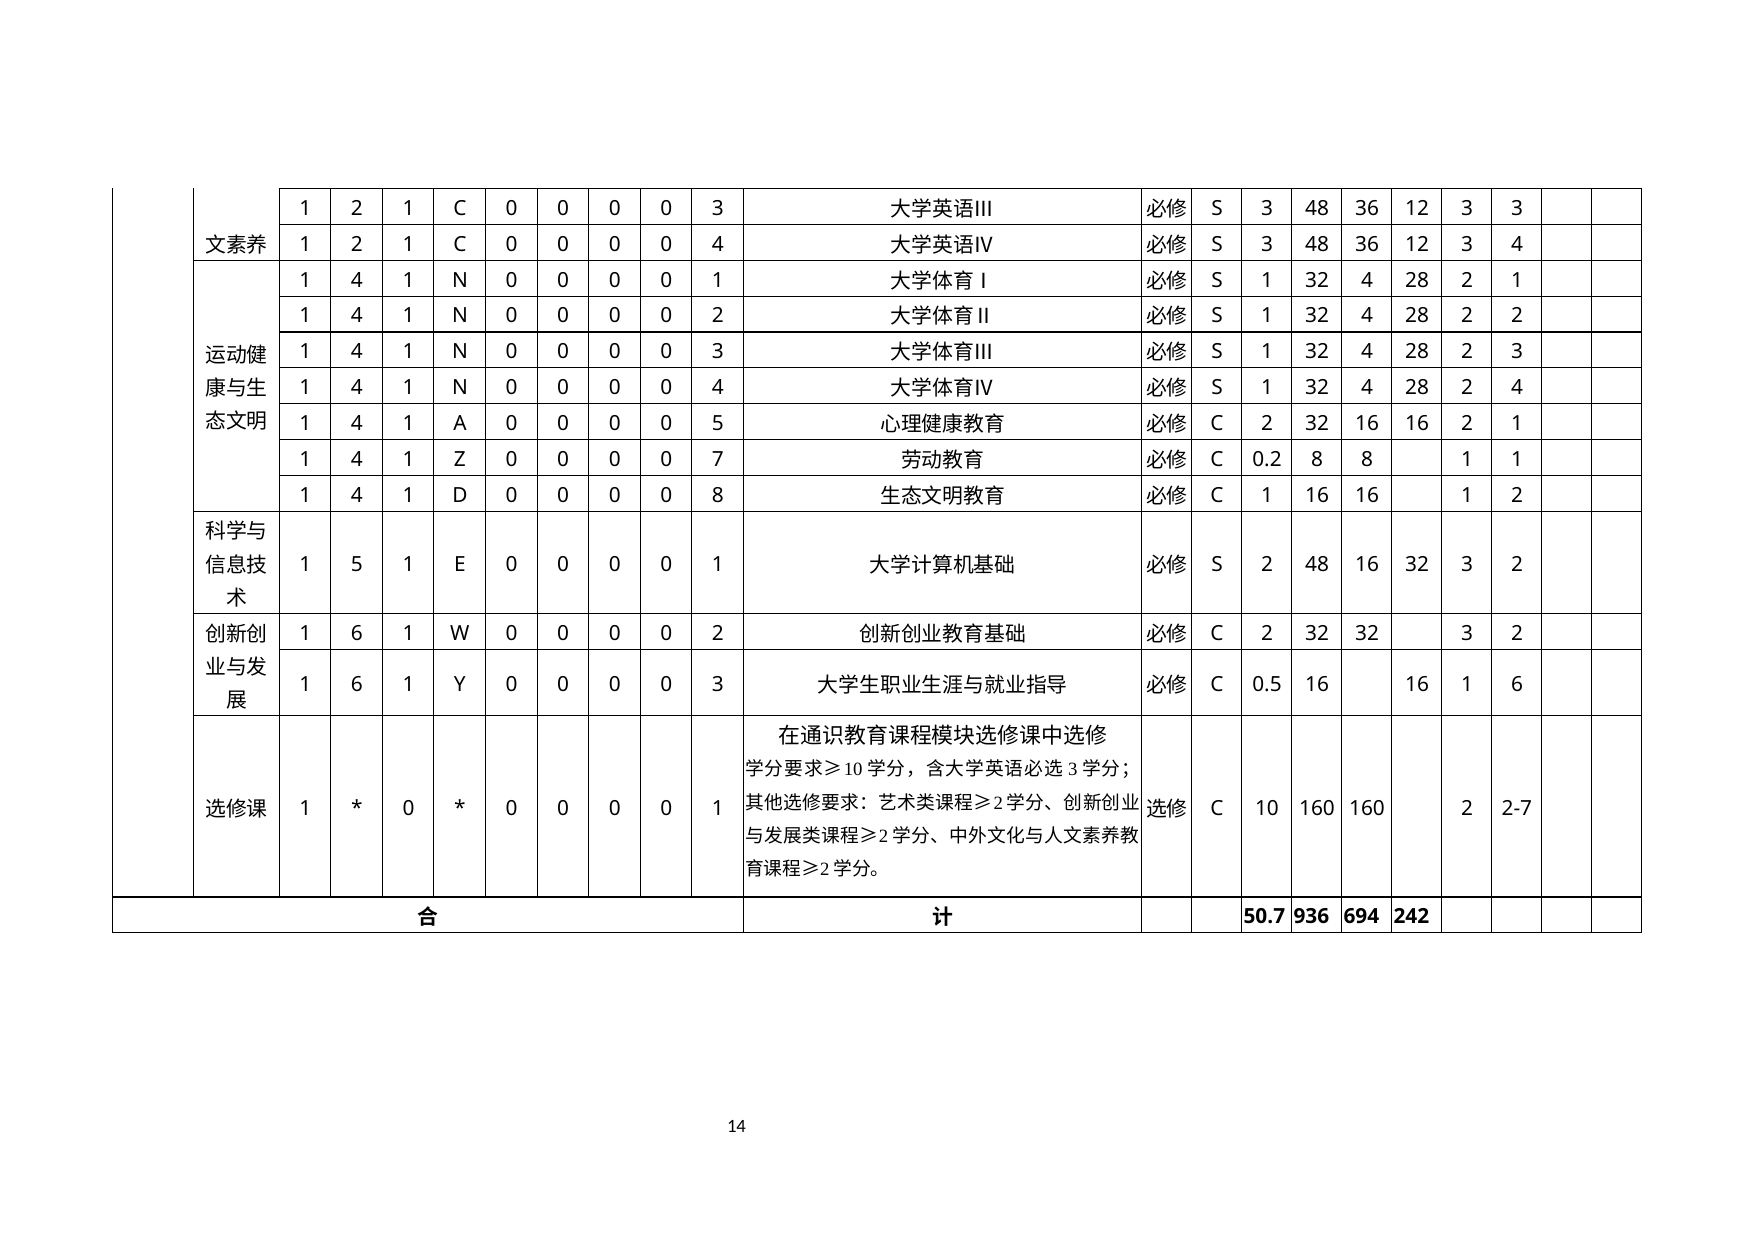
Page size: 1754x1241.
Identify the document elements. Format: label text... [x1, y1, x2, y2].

table_cell 2-7 [1492, 716, 1541, 896]
table_cell 0 [589, 368, 640, 403]
table_cell [1592, 440, 1641, 475]
table_cell 0 [589, 189, 640, 224]
table_cell 1 [280, 716, 330, 896]
table_cell 5 [331, 512, 382, 613]
table_cell D [434, 476, 485, 511]
table_cell W [434, 614, 485, 649]
table_cell 1 [280, 261, 330, 296]
table_cell 16 [1342, 512, 1391, 613]
table_cell 0 [486, 476, 537, 511]
table_cell 1 [280, 333, 330, 367]
table_cell C [1192, 614, 1241, 649]
table_cell 32 [1342, 614, 1391, 649]
table_cell [1542, 440, 1591, 475]
table_cell 3 [1442, 189, 1491, 224]
table_cell C [434, 225, 485, 260]
table_cell [1592, 189, 1641, 224]
table_cell 1 [280, 404, 330, 439]
table_cell 1 [1442, 440, 1491, 475]
table_cell 3 [1242, 225, 1291, 260]
table_cell [1592, 261, 1641, 296]
table_cell 选修 [1142, 716, 1191, 896]
table_cell 4 [1492, 368, 1541, 403]
table_cell 1 [383, 512, 433, 613]
table_cell 大学英语Ⅲ [744, 189, 1141, 224]
table_cell 2 [1242, 614, 1291, 649]
table_cell 7 [692, 440, 743, 475]
table_cell [1392, 716, 1441, 896]
table_cell S [1192, 189, 1241, 224]
table_cell 1 [383, 476, 433, 511]
table_cell 28 [1392, 261, 1441, 296]
table_cell 4 [331, 297, 382, 331]
table_cell N [434, 333, 485, 367]
table_cell 4 [692, 368, 743, 403]
table_cell 0 [641, 368, 691, 403]
table_cell 0 [589, 404, 640, 439]
table_cell N [434, 368, 485, 403]
table_cell 大学体育Ⅰ [744, 261, 1141, 296]
table_cell [1342, 650, 1391, 715]
table_cell 242 [1392, 898, 1441, 932]
table_cell 2 [331, 189, 382, 224]
table_cell N [434, 261, 485, 296]
table_cell 0 [589, 716, 640, 896]
table_cell 0 [589, 512, 640, 613]
table_cell 3 [1442, 512, 1491, 613]
table_cell 2 [1242, 512, 1291, 613]
table_cell 0 [641, 297, 691, 331]
table_cell [1392, 440, 1441, 475]
table_cell 16 [1342, 476, 1391, 511]
table_cell 1 [280, 512, 330, 613]
table_cell 1 [1242, 476, 1291, 511]
table_cell 0 [538, 476, 588, 511]
table_cell 0 [538, 440, 588, 475]
table_cell 0 [589, 440, 640, 475]
table_cell 大学计算机基础 [744, 512, 1141, 613]
table_cell 合 [113, 898, 743, 932]
table_cell 0 [538, 512, 588, 613]
table_cell 0 [641, 716, 691, 896]
table_cell [1542, 404, 1591, 439]
table_cell 1 [280, 440, 330, 475]
table_cell 创新创业教育基础 [744, 614, 1141, 649]
table_cell Y [434, 650, 485, 715]
table_cell 28 [1392, 368, 1441, 403]
table_cell 1 [1242, 297, 1291, 331]
table_cell 2 [1442, 297, 1491, 331]
table_cell [1592, 614, 1641, 649]
table_cell [1592, 476, 1641, 511]
table_cell 4 [692, 225, 743, 260]
table_cell 0 [486, 261, 537, 296]
table_cell 3 [692, 333, 743, 367]
table_cell 0 [538, 297, 588, 331]
table_cell 4 [1342, 368, 1391, 403]
table_cell 0 [641, 476, 691, 511]
table_cell 6 [1492, 650, 1541, 715]
table_cell 1 [280, 189, 330, 224]
table_cell 12 [1392, 189, 1441, 224]
table_cell 2 [1442, 404, 1491, 439]
table_cell 0 [641, 333, 691, 367]
table_cell 0.5 [1242, 650, 1291, 715]
table_cell 0 [641, 189, 691, 224]
table_cell 0 [641, 650, 691, 715]
table_cell S [1192, 261, 1241, 296]
table_cell 0 [641, 440, 691, 475]
table_cell 4 [1342, 261, 1391, 296]
table_cell 计 [744, 898, 1141, 932]
table_cell 必修 [1142, 297, 1191, 331]
table_cell 1 [1442, 650, 1491, 715]
table_cell 4 [331, 261, 382, 296]
table_cell 0 [641, 404, 691, 439]
table_cell [1392, 476, 1441, 511]
table_cell A [434, 404, 485, 439]
table_cell 16 [1292, 476, 1341, 511]
table_cell 16 [1392, 404, 1441, 439]
table_cell 2 [1242, 404, 1291, 439]
table_cell 0 [589, 650, 640, 715]
table_cell 32 [1292, 368, 1341, 403]
table_cell [113, 715, 193, 896]
table_cell [1542, 716, 1591, 896]
table_cell 1 [383, 404, 433, 439]
table_cell 4 [331, 404, 382, 439]
table_cell C [1192, 404, 1241, 439]
table_cell 1 [1492, 404, 1541, 439]
table_cell C [1192, 440, 1241, 475]
table_cell 2 [1492, 476, 1541, 511]
table_cell 2 [692, 614, 743, 649]
table_cell 0 [486, 189, 537, 224]
table_cell 0 [641, 225, 691, 260]
table_cell 4 [1342, 333, 1391, 367]
table_cell C [1192, 476, 1241, 511]
table_cell [1592, 297, 1641, 331]
table_cell 0 [486, 716, 537, 896]
table_cell Z [434, 440, 485, 475]
table_cell 3 [692, 650, 743, 715]
table_cell 1 [383, 650, 433, 715]
table_cell 0 [383, 716, 433, 896]
table_cell 必修 [1142, 476, 1191, 511]
table_cell 科学与信息技术 [194, 512, 279, 613]
table_cell 1 [383, 261, 433, 296]
table_cell 2 [1492, 614, 1541, 649]
table_cell 0 [538, 650, 588, 715]
table_cell 36 [1342, 189, 1391, 224]
table_cell 0 [538, 404, 588, 439]
table_cell 0 [641, 512, 691, 613]
table_cell 8 [1342, 440, 1391, 475]
table_cell 4 [331, 368, 382, 403]
table_cell 大学生职业生涯与就业指导 [744, 650, 1141, 715]
table_cell 0 [538, 261, 588, 296]
table_cell 0 [486, 368, 537, 403]
table_cell 3 [1242, 189, 1291, 224]
table_cell 28 [1392, 297, 1441, 331]
table_cell 2 [1442, 261, 1491, 296]
table_cell 4 [331, 440, 382, 475]
table_cell 2 [1492, 297, 1541, 331]
table_cell 4 [1342, 297, 1391, 331]
table_cell 32 [1292, 614, 1341, 649]
table_cell [1592, 898, 1641, 932]
table_cell 1 [280, 476, 330, 511]
table_cell 必修 [1142, 225, 1191, 260]
table_cell [1592, 512, 1641, 613]
table_cell [1492, 898, 1541, 932]
table_cell 0 [589, 261, 640, 296]
table_cell 10 [1242, 716, 1291, 896]
table_cell [1592, 650, 1641, 715]
table_cell [1542, 189, 1591, 224]
table_cell [1442, 898, 1491, 932]
table_cell S [1192, 368, 1241, 403]
table_cell [1592, 333, 1641, 367]
table_cell C [1192, 650, 1241, 715]
table_cell 2 [1442, 333, 1491, 367]
table_cell 6 [331, 614, 382, 649]
table_cell [1542, 512, 1591, 613]
table_cell 16 [1342, 404, 1391, 439]
table_cell 大学体育Ⅲ [744, 333, 1141, 367]
table_cell 4 [331, 333, 382, 367]
table_cell 0 [641, 261, 691, 296]
table_cell 大学体育Ⅳ [744, 368, 1141, 403]
table_cell 大学体育Ⅱ [744, 297, 1141, 331]
table_cell [1592, 404, 1641, 439]
table_cell 32 [1292, 297, 1341, 331]
table_cell 160 [1292, 716, 1341, 896]
table_cell 12 [1392, 225, 1441, 260]
table_cell 8 [692, 476, 743, 511]
table_cell [1592, 368, 1641, 403]
table_cell 1 [1242, 368, 1291, 403]
table_cell 0 [486, 614, 537, 649]
table_cell [1192, 898, 1241, 932]
table_cell 心理健康教育 [744, 404, 1141, 439]
table_cell 1 [1242, 333, 1291, 367]
table_cell 0 [486, 650, 537, 715]
table_cell 创新创业与发展 [194, 614, 279, 715]
table_cell 4 [1492, 225, 1541, 260]
table_cell 16 [1392, 650, 1441, 715]
table_cell 48 [1292, 189, 1341, 224]
table_cell 2 [692, 297, 743, 331]
table_cell [1392, 614, 1441, 649]
table_cell 2 [331, 225, 382, 260]
table_cell 36 [1342, 225, 1391, 260]
table_cell 0 [486, 297, 537, 331]
table_cell 0 [538, 368, 588, 403]
table_cell 936 [1292, 898, 1341, 932]
table_cell S [1192, 297, 1241, 331]
table_cell 必修 [1142, 333, 1191, 367]
table_cell 必修 [1142, 368, 1191, 403]
table_cell 0 [641, 614, 691, 649]
table_cell 1 [383, 333, 433, 367]
table_cell 1 [280, 650, 330, 715]
table_cell 大学英语Ⅳ [744, 225, 1141, 260]
table_cell 必修 [1142, 404, 1191, 439]
table_cell 1 [692, 512, 743, 613]
table_cell 6 [331, 650, 382, 715]
table_cell 32 [1292, 404, 1341, 439]
table_cell [1542, 614, 1591, 649]
table_cell 0 [538, 716, 588, 896]
table_cell 生态文明教育 [744, 476, 1141, 511]
table_cell 28 [1392, 333, 1441, 367]
table_cell [1542, 476, 1591, 511]
table_cell 32 [1392, 512, 1441, 613]
table_cell 1 [383, 297, 433, 331]
table_cell [1592, 716, 1641, 896]
table_cell 0 [538, 189, 588, 224]
table_cell 32 [1292, 261, 1341, 296]
table_cell 在通识教育课程模块选修课中选修 学分要求≥10学分，含大学英语必选3学分；其他选修要求：艺术类课程≥2学分、创新创业与发展类课程≥2学分、中外文化与人文素养教育课程≥2学分。 [744, 716, 1141, 896]
table_cell 必修 [1142, 189, 1191, 224]
table_cell [1542, 368, 1591, 403]
table_cell [1542, 898, 1591, 932]
table_cell 32 [1292, 333, 1341, 367]
table_cell * [434, 716, 485, 896]
table_cell 3 [692, 189, 743, 224]
table_cell 3 [1442, 225, 1491, 260]
table_cell 1 [383, 614, 433, 649]
table_cell 1 [1242, 261, 1291, 296]
table_cell [1542, 297, 1591, 331]
table_cell 必修 [1142, 512, 1191, 613]
table_cell 0 [486, 225, 537, 260]
table_cell 1 [692, 716, 743, 896]
table_cell 0 [538, 225, 588, 260]
table_cell 1 [280, 368, 330, 403]
table_cell 0 [589, 476, 640, 511]
table_cell S [1192, 333, 1241, 367]
table_cell 0 [538, 614, 588, 649]
table_cell 选修课 [194, 716, 279, 896]
table_cell 必修 [1142, 650, 1191, 715]
table_cell 0 [538, 333, 588, 367]
table_cell 1 [383, 368, 433, 403]
table_cell 5 [692, 404, 743, 439]
table_cell [1592, 225, 1641, 260]
table_cell 必修 [1142, 261, 1191, 296]
table_cell 2 [1442, 368, 1491, 403]
table_cell 3 [1492, 189, 1541, 224]
table_cell 必修 [1142, 614, 1191, 649]
table_cell 1 [1492, 261, 1541, 296]
table_cell 1 [383, 189, 433, 224]
table_cell 1 [280, 297, 330, 331]
table_cell 48 [1292, 512, 1341, 613]
table_cell 1 [280, 614, 330, 649]
table_cell 运动健康与生态文明 [194, 261, 279, 511]
table_cell 50.7 [1242, 898, 1291, 932]
table_cell 1 [383, 440, 433, 475]
table_cell 0 [589, 614, 640, 649]
table_cell N [434, 297, 485, 331]
table_cell 1 [1442, 476, 1491, 511]
table_cell 48 [1292, 225, 1341, 260]
table_cell 0 [486, 404, 537, 439]
table_cell [1542, 650, 1591, 715]
table_cell 3 [1442, 614, 1491, 649]
table_cell 0 [589, 225, 640, 260]
table_cell S [1192, 225, 1241, 260]
table_cell 1 [692, 261, 743, 296]
table_cell C [1192, 716, 1241, 896]
table_cell 160 [1342, 716, 1391, 896]
table_cell 0 [589, 297, 640, 331]
table_cell 0 [589, 333, 640, 367]
table_cell 3 [1492, 333, 1541, 367]
table_cell 1 [383, 225, 433, 260]
table_cell 8 [1292, 440, 1341, 475]
table_cell 2 [1442, 716, 1491, 896]
table_cell 0 [486, 512, 537, 613]
table_cell [1542, 225, 1591, 260]
table_cell [1142, 898, 1191, 932]
table_cell 0 [486, 440, 537, 475]
table_cell 0.2 [1242, 440, 1291, 475]
table_cell * [331, 716, 382, 896]
table_cell 1 [280, 225, 330, 260]
table_cell [1542, 333, 1591, 367]
table_cell E [434, 512, 485, 613]
table_cell 694 [1342, 898, 1391, 932]
table_cell 4 [331, 476, 382, 511]
table_cell 0 [486, 333, 537, 367]
table_cell [1542, 261, 1591, 296]
table_cell 2 [1492, 512, 1541, 613]
table_cell 1 [1492, 440, 1541, 475]
table_cell C [434, 189, 485, 224]
table_cell 劳动教育 [744, 440, 1141, 475]
table_cell 必修 [1142, 440, 1191, 475]
table_cell 16 [1292, 650, 1341, 715]
table_cell S [1192, 512, 1241, 613]
